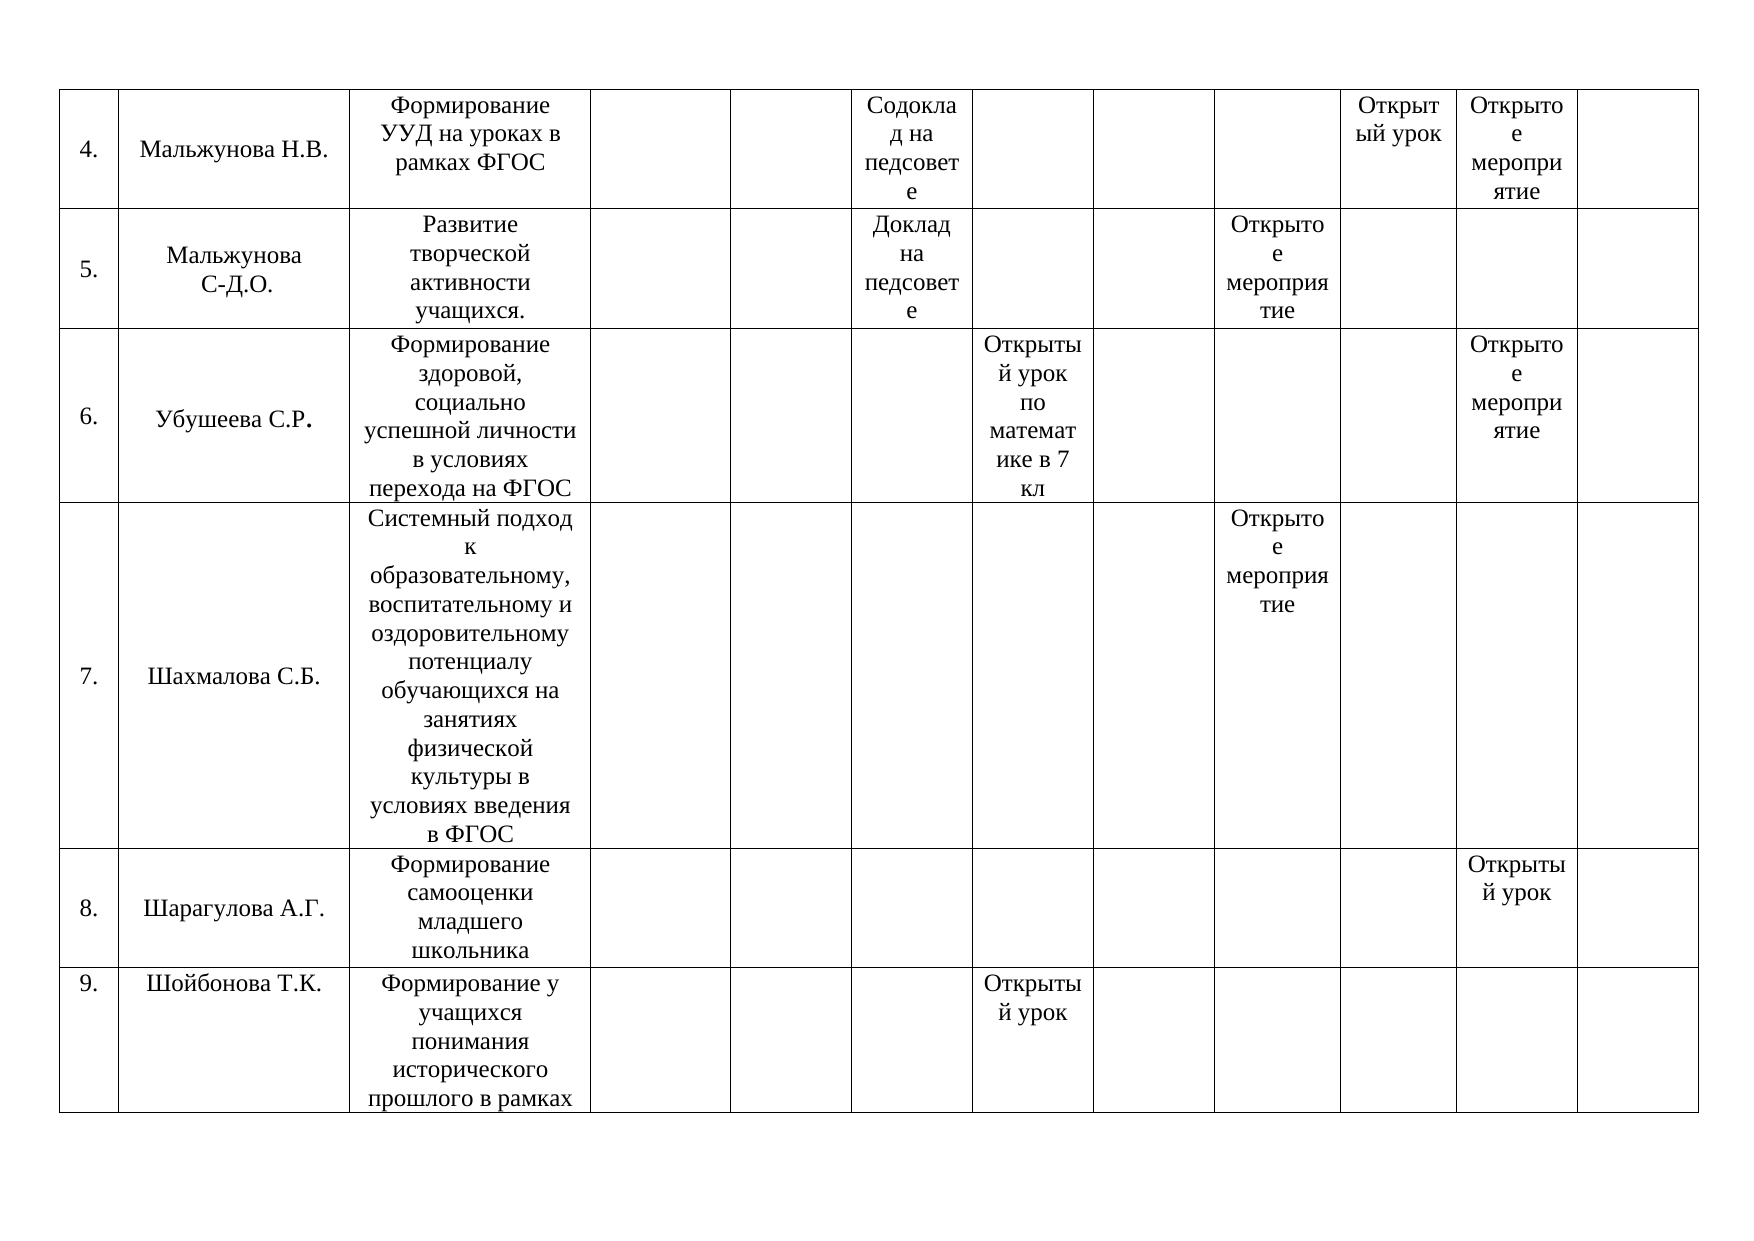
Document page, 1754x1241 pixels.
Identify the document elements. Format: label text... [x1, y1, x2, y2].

table_cell Доклад на педсовете [852, 209, 972, 328]
table_cell [1094, 849, 1214, 967]
table_cell Открытый урок [973, 968, 1093, 1112]
table_cell [1215, 968, 1340, 1112]
table_cell Шахмалова С.Б. [119, 503, 349, 848]
table_cell Открытое мероприятие [1457, 90, 1577, 208]
table_cell Открытый урок [1457, 849, 1577, 967]
table_cell [591, 329, 730, 502]
table_cell [1578, 849, 1698, 967]
table_cell [1215, 849, 1340, 967]
table_cell Открытое мероприятие [1215, 209, 1340, 328]
table_cell Системный подход к образовательному, воспитательному и оздоровительному потенциалу обучающихся на занятиях физической культуры в условиях введения в ФГОС [350, 503, 590, 848]
table_cell Мальжунова С-Д.О. [119, 209, 349, 328]
table_cell [1457, 968, 1577, 1112]
table_cell [1341, 209, 1456, 328]
table_cell [731, 90, 851, 208]
table_cell [1341, 503, 1456, 848]
table_cell Открытый урок по математике в 7 кл [973, 329, 1093, 502]
table_cell [1341, 329, 1456, 502]
table_cell [1457, 209, 1577, 328]
table_cell [1457, 503, 1577, 848]
table_cell [1215, 90, 1340, 208]
table_cell [731, 329, 851, 502]
table_cell [852, 329, 972, 502]
table_cell [1578, 90, 1698, 208]
table_cell Содоклад на педсовете [852, 90, 972, 208]
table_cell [350, 968, 590, 1112]
table_cell [1094, 968, 1214, 1112]
table_cell [731, 849, 851, 967]
table_cell Открытое мероприятие [1457, 329, 1577, 502]
table_cell [731, 968, 851, 1112]
table_cell [1094, 90, 1214, 208]
table_cell [852, 503, 972, 848]
table_cell Открытый урок [1341, 90, 1456, 208]
table_cell Шарагулова А.Г. [119, 849, 349, 967]
table_cell Формирование самооценки младшего школьника [350, 849, 590, 967]
table_cell [1341, 968, 1456, 1112]
table_cell [1578, 329, 1698, 502]
table_cell [591, 90, 730, 208]
table_cell [1215, 329, 1340, 502]
table_cell 8. [60, 849, 118, 967]
table_cell [1094, 503, 1214, 848]
table_cell Формирование УУД на уроках в рамках ФГОС [350, 90, 590, 208]
table_cell Убушеева С.Р. [119, 329, 349, 502]
table_cell 9. [60, 968, 118, 1112]
table_cell [1578, 968, 1698, 1112]
table_cell Развитие творческой активности учащихся. [350, 209, 590, 328]
table_cell Формирование здоровой, социально успешной личности в условиях перехода на ФГОС [350, 329, 590, 502]
table_cell 5. [60, 209, 118, 328]
table_cell 7. [60, 503, 118, 848]
table_cell [1094, 329, 1214, 502]
table_cell [591, 209, 730, 328]
table_cell [591, 968, 730, 1112]
table_cell [591, 849, 730, 967]
table_cell [973, 849, 1093, 967]
table_cell [1341, 849, 1456, 967]
table_cell [1578, 209, 1698, 328]
table_cell [852, 849, 972, 967]
table_cell [731, 503, 851, 848]
table_cell [1094, 209, 1214, 328]
table_cell [973, 90, 1093, 208]
table_cell [1578, 503, 1698, 848]
table_cell Мальжунова Н.В. [119, 90, 349, 208]
table_cell [591, 503, 730, 848]
table_cell Открытое мероприятие [1215, 503, 1340, 848]
table_cell [973, 209, 1093, 328]
table_cell [973, 503, 1093, 848]
table_cell [731, 209, 851, 328]
table_cell 6. [60, 329, 118, 502]
table_cell [852, 968, 972, 1112]
table_cell Шойбонова Т.К. [119, 968, 349, 1112]
table_cell 4. [60, 90, 118, 208]
